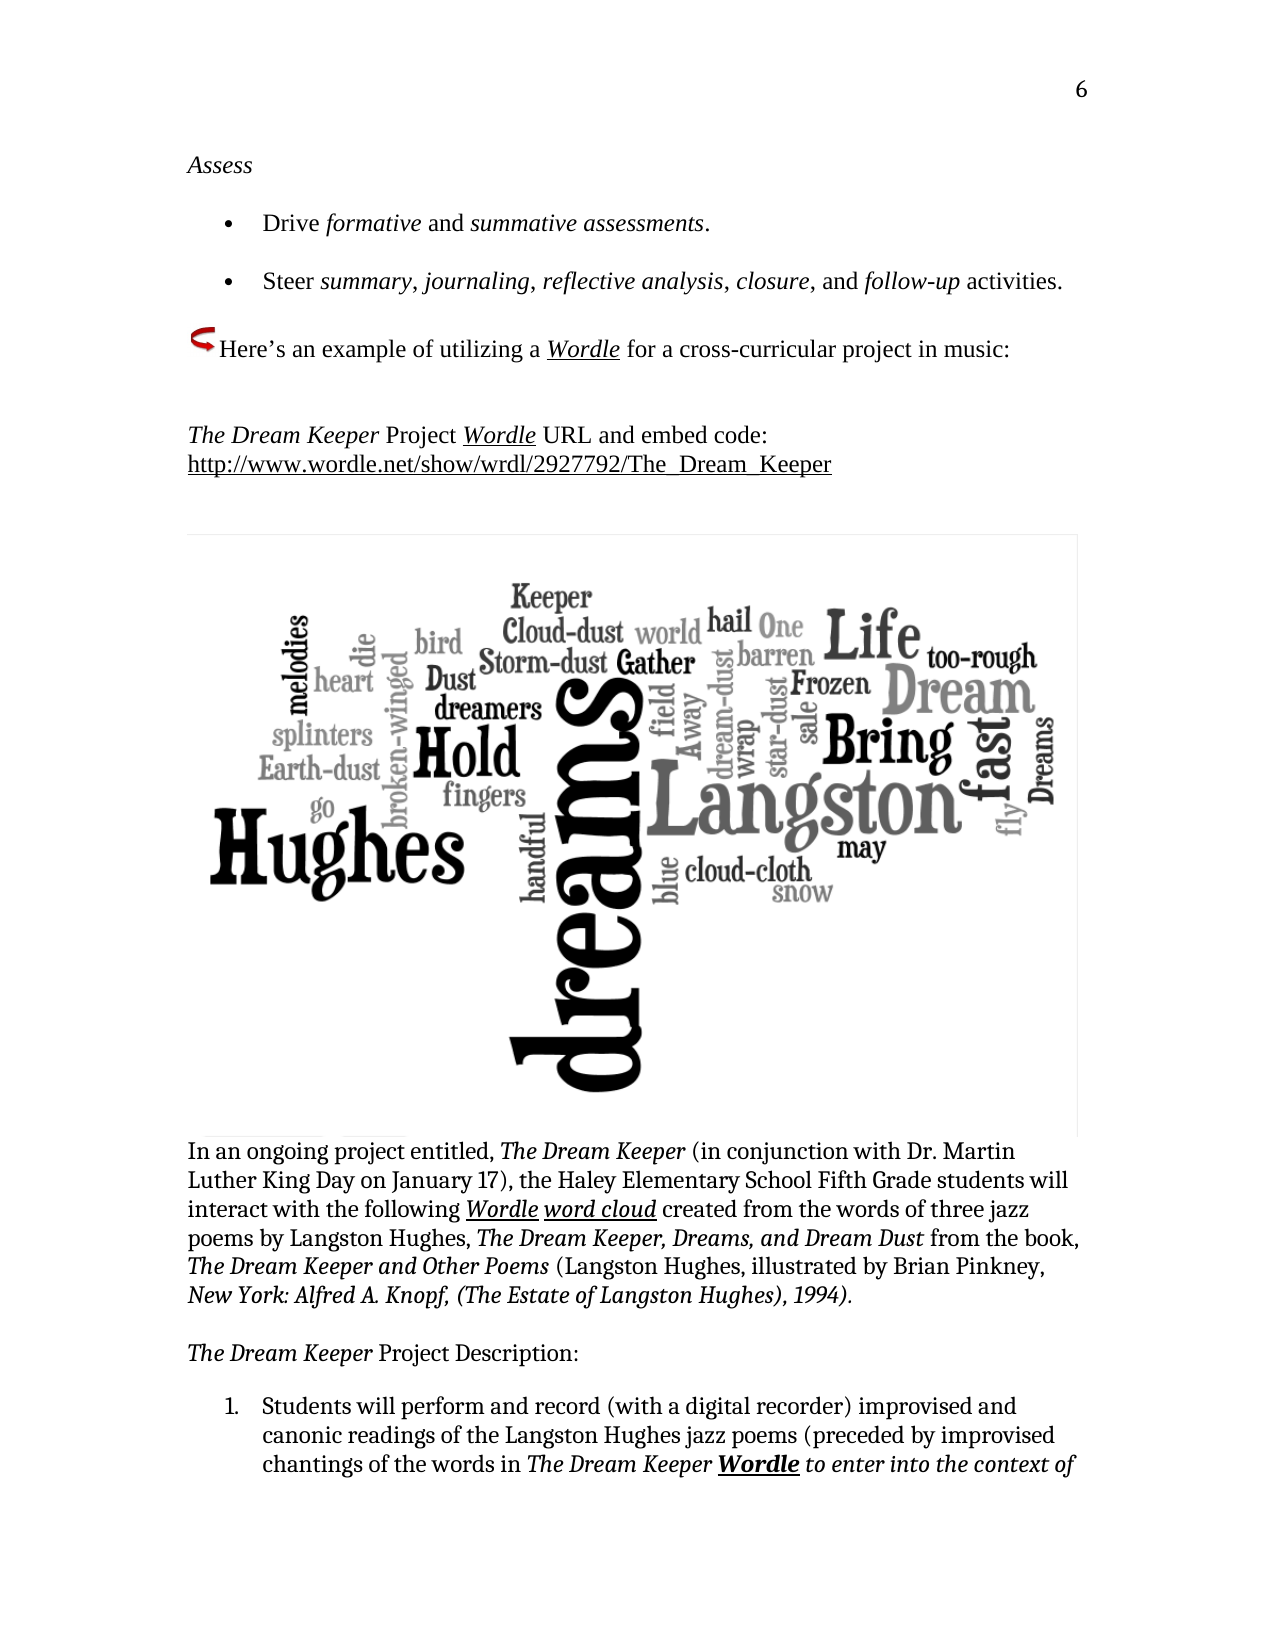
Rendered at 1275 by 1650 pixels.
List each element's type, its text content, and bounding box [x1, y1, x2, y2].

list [225, 1392, 1087, 1478]
text The Dream Keeper Project Description: [187, 1339, 1087, 1368]
text http://www.wordle.net/show/wrdl/2927792/The_Dream_Keeper [187, 449, 1087, 477]
list Steer summary, journaling, reflective analysis, closure, and follow-up activities. [225, 266, 1087, 294]
text Here’s an example of utilizing a Wordle for a cross-curricular project in music: [187, 323, 1087, 362]
list Drive formative and summative assessments. [225, 208, 1087, 237]
text In an ongoing project entitled, The Dream Keeper (in conjunction with Dr. Martin Luther King Day on January 17), the Haley Elementary School Fifth Grade students will interact with the following Wordle word cloud created from the words of three jazz poems by Langston Hughes, The Dream Keeper, Dreams, and Dream Dust from the book, The Dream Keeper and Other Poems (Langston Hughes, illustrated by Brian Pinkney, New York: Alfred A. Knopf, (The Estate of Langston Hughes), 1994). [187, 1137, 1087, 1310]
picture [187, 323, 219, 357]
text The Dream Keeper Project Wordle URL and embed code: [187, 420, 1087, 449]
text Assess [187, 150, 1087, 179]
picture [187, 534, 1078, 1137]
